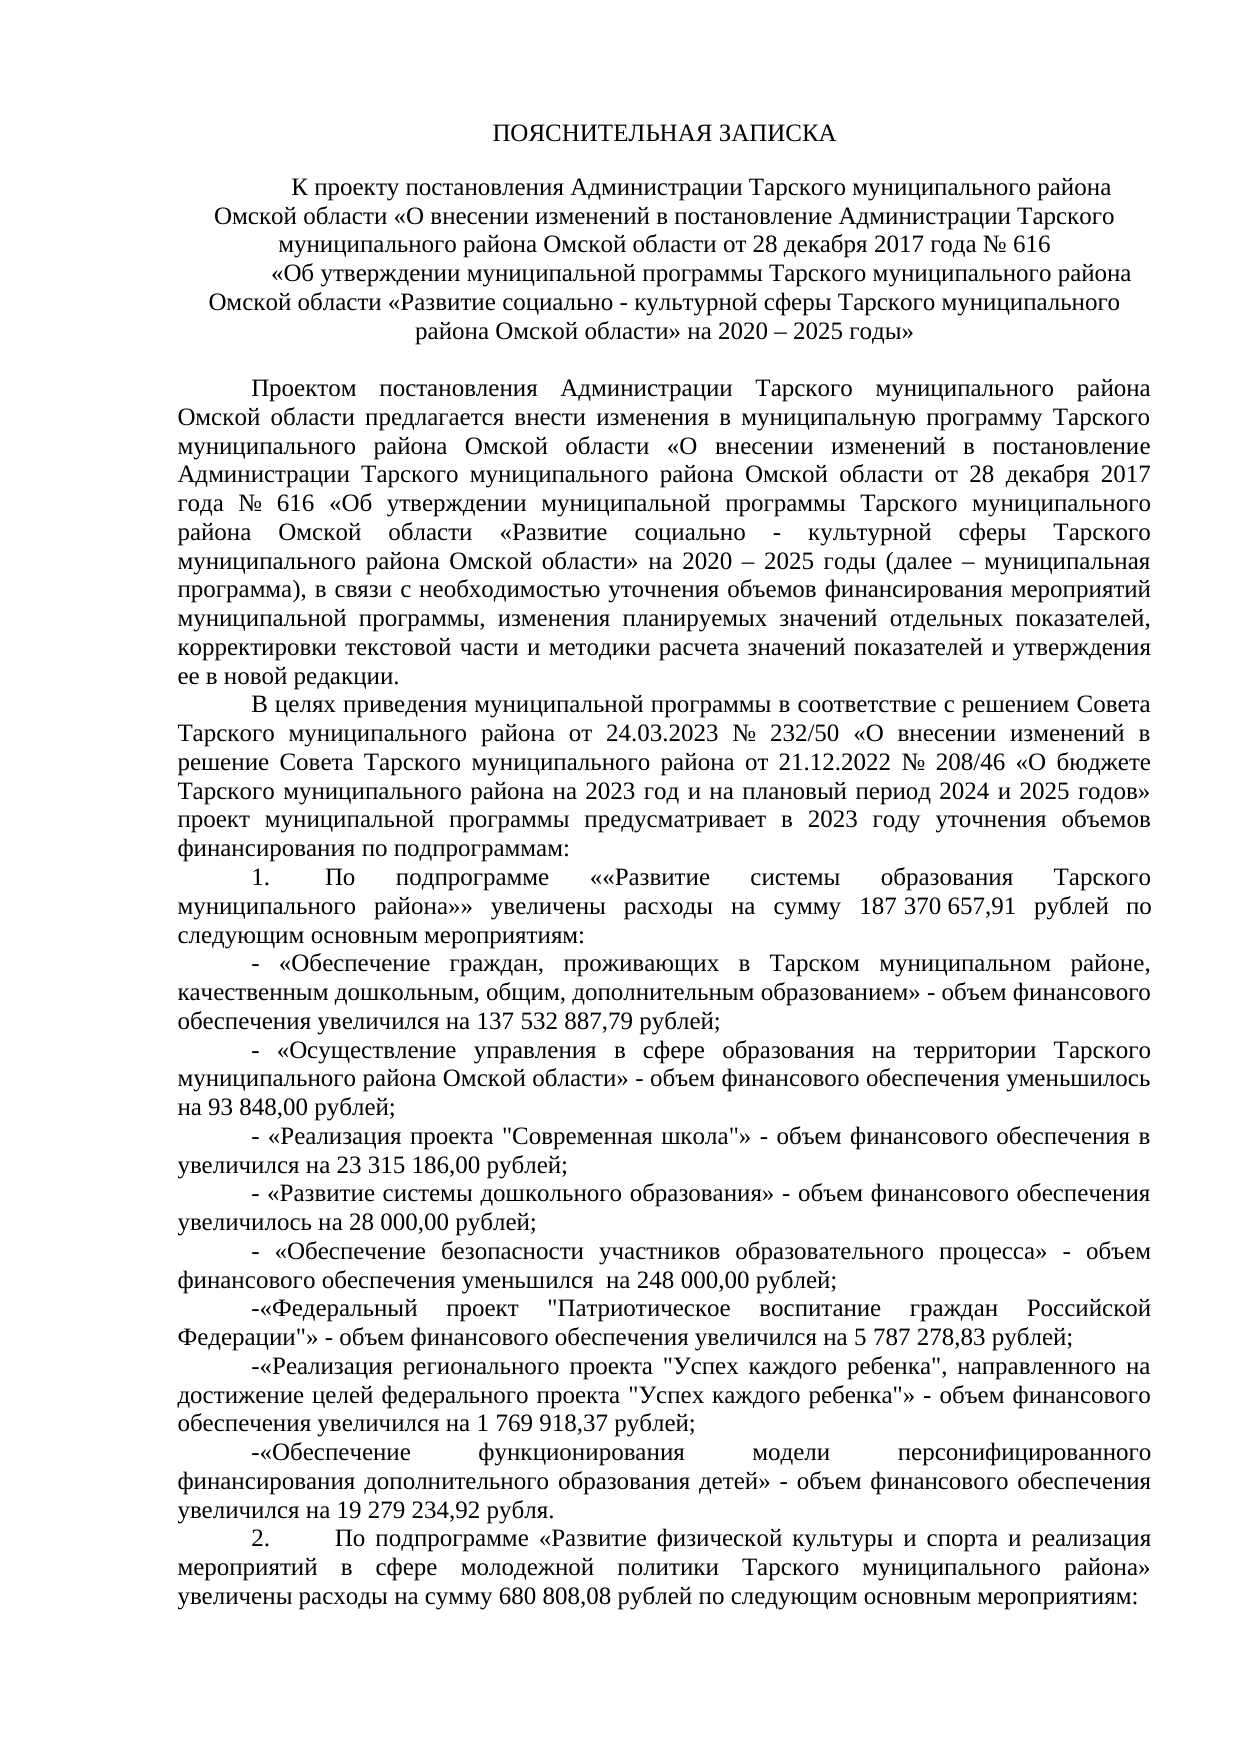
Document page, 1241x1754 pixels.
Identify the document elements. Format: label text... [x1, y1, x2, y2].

text В целях приведения муниципальной программы в соответствие с решением Совета Тарского муниципального района от 24.03.2023 № 232/50 «О внесении изменений в решение Совета Тарского муниципального района от 21.12.2022 № 208/46 «О бюджете Тарского муниципального района на 2023 год и на плановый период 2024 и 2025 годов» проект муниципальной программы предусматривает в 2023 году уточнения объемов финансирования по подпрограммам: [177, 689, 1152, 862]
text -«Реализация регионального проекта "Успех каждого ребенка", направленного на достижение целей федерального проекта "Успех каждого ребенка"» - объем финансового обеспечения увеличился на 1 769 918,37 рублей; [177, 1351, 1152, 1437]
text - «Реализация проекта "Современная школа"» - объем финансового обеспечения в увеличился на 23 315 186,00 рублей; [177, 1121, 1152, 1178]
text - «Развитие системы дошкольного образования» - объем финансового обеспечения увеличилось на 28 000,00 рублей; [177, 1178, 1152, 1236]
list По подпрограмме «Развитие физической культуры и спорта и реализация мероприятий в сфере молодежной политики Тарского муниципального района» увеличены расходы на сумму 680 808,08 рублей по следующим основным мероприятиям: [177, 1523, 1152, 1610]
text - «Осуществление управления в сфере образования на территории Тарского муниципального района Омской области» - объем финансового обеспечения уменьшилось на 93 848,00 рублей; [177, 1035, 1152, 1121]
text ПОЯСНИТЕЛЬНАЯ ЗАПИСКА [177, 118, 1152, 147]
text «Об утверждении муниципальной программы Тарского муниципального района Омской области «Развитие социально - культурной сферы Тарского муниципального района Омской области» на 2020 – 2025 годы» [177, 258, 1152, 344]
text -«Федеральный проект "Патриотическое воспитание граждан Российской Федерации"» - объем финансового обеспечения увеличился на 5 787 278,83 рублей; [177, 1293, 1152, 1351]
text - «Обеспечение безопасности участников образовательного процесса» - объем финансового обеспечения уменьшился на 248 000,00 рублей; [177, 1236, 1152, 1293]
text -«Обеспечение функционирования модели персонифицированного финансирования дополнительного образования детей» - объем финансового обеспечения увеличился на 19 279 234,92 рубля. [177, 1437, 1152, 1523]
text К проекту постановления Администрации Тарского муниципального района Омской области «О внесении изменений в постановление Администрации Тарского муниципального района Омской области от 28 декабря 2017 года № 616 [177, 172, 1152, 258]
text - «Обеспечение граждан, проживающих в Тарском муниципальном районе, качественным дошкольным, общим, дополнительным образованием» - объем финансового обеспечения увеличился на 137 532 887,79 рублей; [177, 948, 1152, 1035]
list По подпрограмме ««Развитие системы образования Тарского муниципального района»» увеличены расходы на сумму 187 370 657,91 рублей по следующим основным мероприятиям: [177, 862, 1152, 948]
text Проектом постановления Администрации Тарского муниципального района Омской области предлагается внести изменения в муниципальную программу Тарского муниципального района Омской области «О внесении изменений в постановление Администрации Тарского муниципального района Омской области от 28 декабря 2017 года № 616 «Об утверждении муниципальной программы Тарского муниципального района Омской области «Развитие социально - культурной сферы Тарского муниципального района Омской области» на 2020 – 2025 годы (далее – муниципальная программа), в связи с необходимостью уточнения объемов финансирования мероприятий муниципальной программы, изменения планируемых значений отдельных показателей, корректировки текстовой части и методики расчета значений показателей и утверждения ее в новой редакции. [177, 373, 1152, 689]
